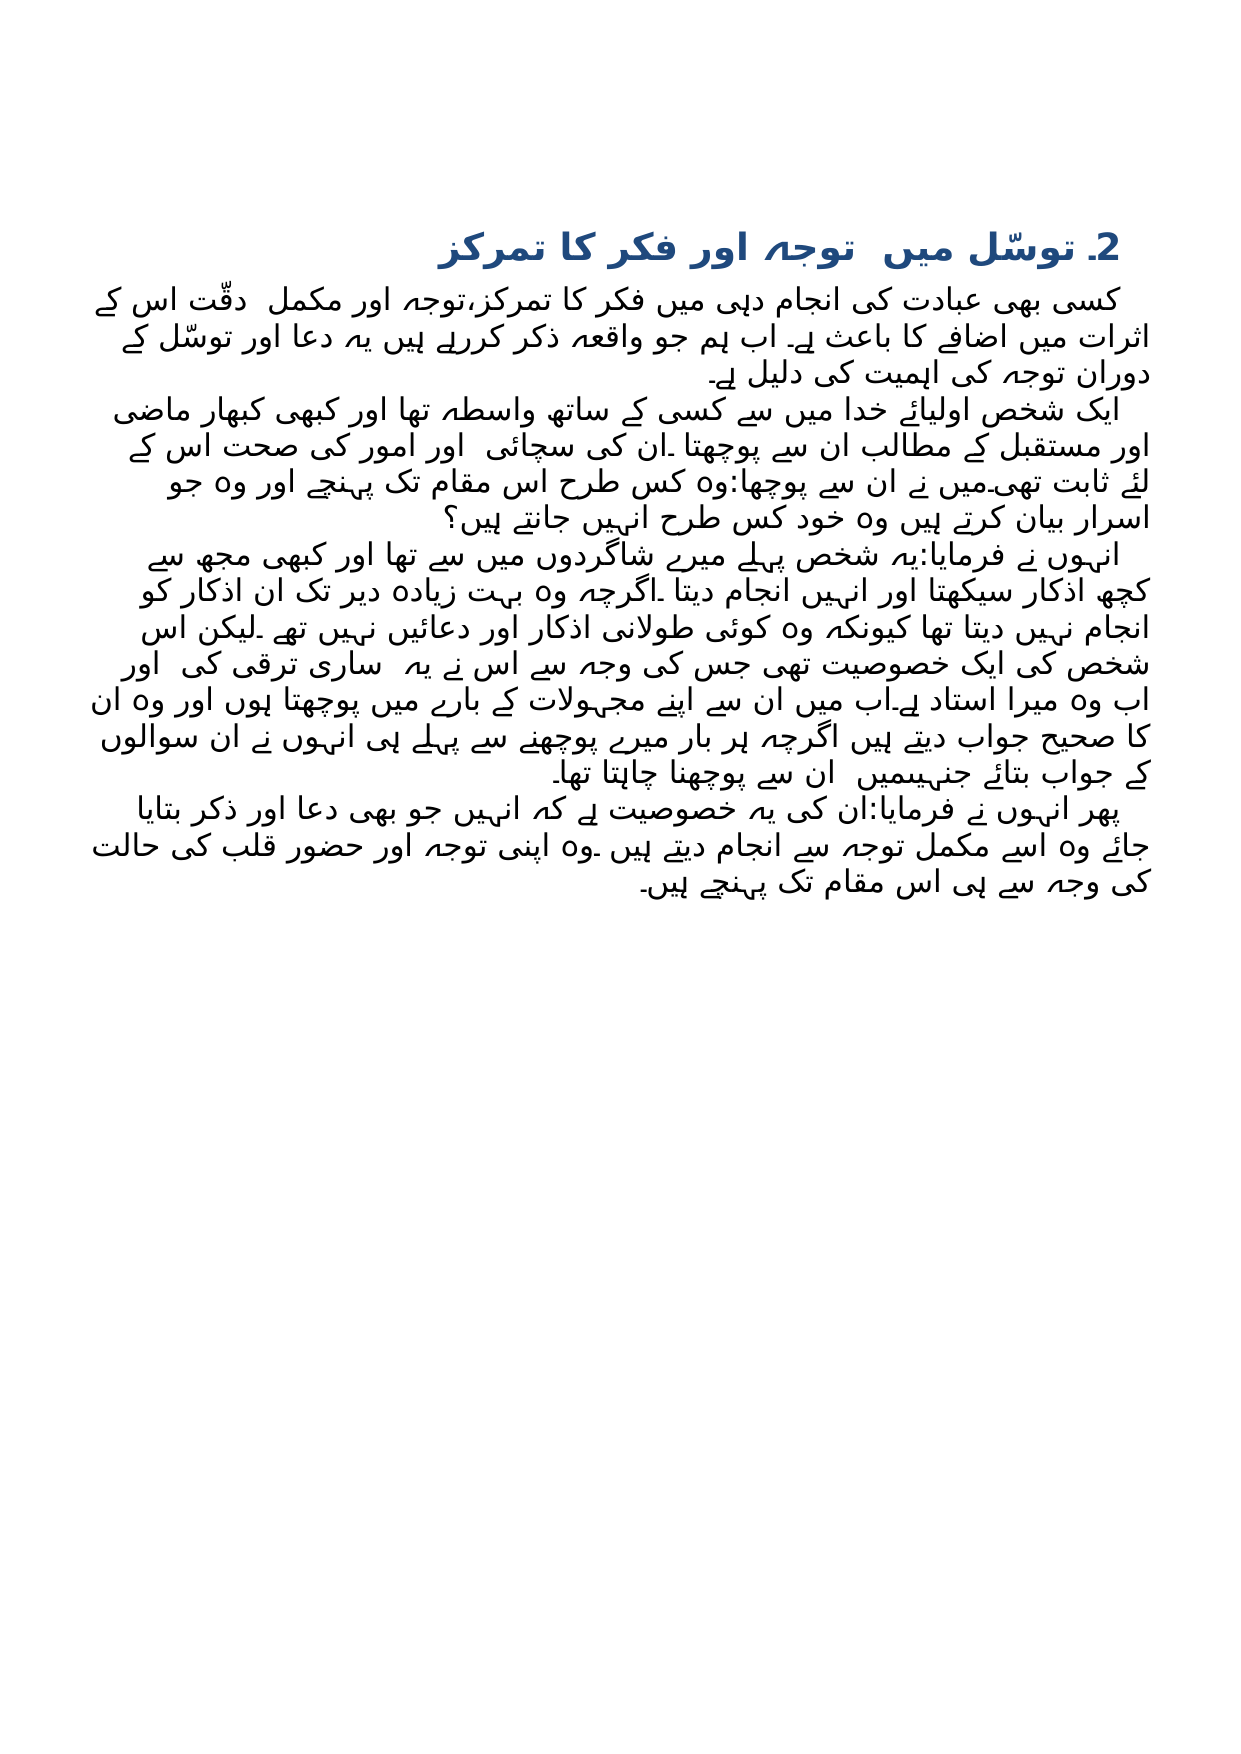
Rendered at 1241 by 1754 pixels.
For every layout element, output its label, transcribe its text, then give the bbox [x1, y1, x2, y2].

text انہوں نے فرمایا:یہ شخص پہلے میرے شاگردوں میں سے تھا اور کبھی مجھ سے کچھ اذکار سیکھتا اور انہیں انجام دیتا ۔اگرچہ وہ بہت زیادہ دیر تک ان اذکار کو انجام نہیں دیتا تھا کیونکہ وہ کوئی طولانی اذکار اور دعائیں نہیں تھے ۔لیکن اس شخص کی ایک خصوصیت تھی جس کی وجہ سے اس نے یہ ساری ترقی کی اور اب وہ میرا استاد ہے۔اب میں ان سے اپنے مجہولات کے بارے میں پوچھتا ہوں اور وہ ان کا صحیح جواب دیتے ہیں اگرچہ ہر بار میرے پوچھنے سے پہلے ہی انہوں نے ان سوالوں کے جواب بتائے جنہیںمیں ان سے پوچھنا چاہتا تھا۔ [89, 536, 1152, 791]
text پھر انہوں نے فرمایا:ان کی یہ خصوصیت ہے کہ انہیں جو بھی دعا اور ذکر بتایا جائے وہ اسے مکمل توجہ سے انجام دیتے ہیں ۔وہ اپنی توجہ اور حضور قلب کی حالت کی وجہ سے ہی اس مقام تک پہنچے ہیں۔ [89, 791, 1152, 900]
text کسی بھی عبادت کی انجام دہی میں فکر کا تمرکز،توجہ اور مکمل دقّت اس کے اثرات میں اضافے کا باعث ہے۔ اب ہم جو واقعہ ذکر کررہے ہیں یہ دعا اور توسّل کے دوران توجہ کی اہمیت کی دلیل ہے۔ [89, 282, 1152, 391]
text ایک شخص اولیائے خدا میں سے کسی کے ساتھ واسطہ تھا اور کبھی کبھار ماضی اور مستقبل کے مطالب ان سے پوچھتا ۔ان کی سچائی اور امور کی صحت اس کے لئے ثابت تھی۔میں نے ان سے پوچھا:وہ کس طرح اس مقام تک پہنچے اور وہ جو اسرار بیان کرتے ہیں وہ خود کس طرح انہیں جانتے ہیں؟ [89, 391, 1152, 536]
subtitle 2۔ توسّل میں توجہ اور فکر کا تمرکز [89, 226, 1152, 269]
